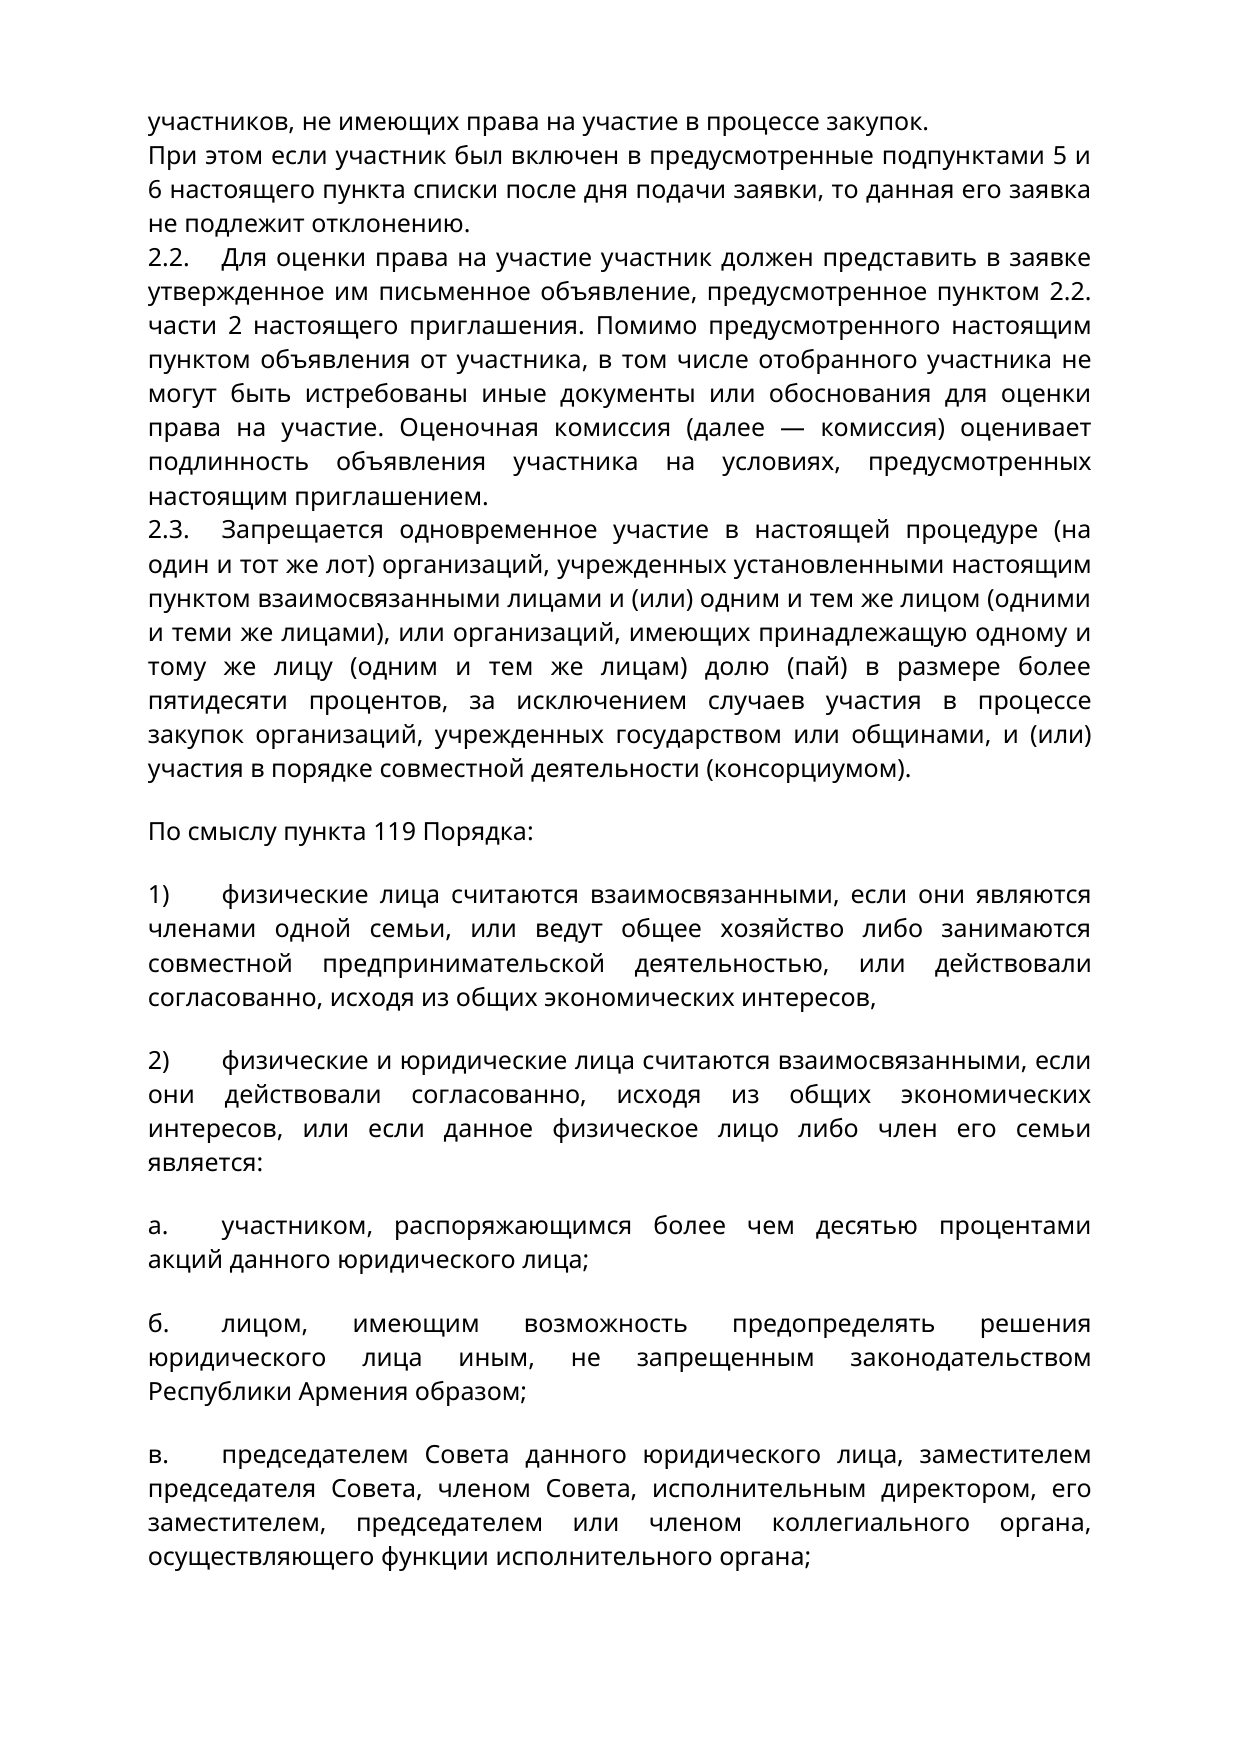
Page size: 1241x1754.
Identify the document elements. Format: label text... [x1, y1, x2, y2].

text 2.2. Для оценки права на участие участник должен представить в заявке утвержденное им письменное объявление, предусмотренное пунктом 2.2. части 2 настоящего приглашения. Помимо предусмотренного настоящим пунктом объявления от участника, в том числе отобранного участника не могут быть истребованы иные документы или обоснования для оценки права на участие. Оценочная комиссия (далее — комиссия) оценивает подлинность объявления участника на условиях, предусмотренных настоящим приглашением. [148, 240, 1092, 512]
text 2.3. Запрещается одновременное участие в настоящей процедуре (на один и тот же лот) организаций, учрежденных установленными настоящим пунктом взаимосвязанными лицами и (или) одним и тем же лицом (одними и теми же лицами), или организаций, имеющих принадлежащую одному и тому же лицу (одним и тем же лицам) долю (пай) в размере более пятидесяти процентов, за исключением случаев участия в процессе закупок организаций, учрежденных государством или общинами, и (или) участия в порядке совместной деятельности (консорциумом). [148, 512, 1092, 785]
text 2) физические и юридические лица считаются взаимосвязанными, если они действовали согласованно, исходя из общих экономических интересов, или если данное физическое лицо либо член его семьи является: [148, 1042, 1092, 1179]
text в. председателем Совета данного юридического лица, заместителем председателя Совета, членом Совета, исполнительным директором, его заместителем, председателем или членом коллегиального органа, осуществляющего функции исполнительного органа; [148, 1437, 1092, 1573]
text По смыслу пункта 119 Порядка: [148, 814, 1092, 848]
text б. лицом, имеющим возможность предопределять решения юридического лица иным, не запрещенным законодательством Республики Армения образом; [148, 1305, 1092, 1407]
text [148, 103, 1092, 137]
text При этом если участник был включен в предусмотренные подпунктами 5 и 6 настоящего пункта списки после дня подачи заявки, то данная его заявка не подлежит отклонению. [148, 137, 1092, 240]
text а. участником, распоряжающимся более чем десятью процентами акций данного юридического лица; [148, 1208, 1092, 1276]
text 1) физические лица считаются взаимосвязанными, если они являются членами одной семьи, или ведут общее хозяйство либо занимаются совместной предпринимательской деятельностью, или действовали согласованно, исходя из общих экономических интересов, [148, 877, 1092, 1013]
